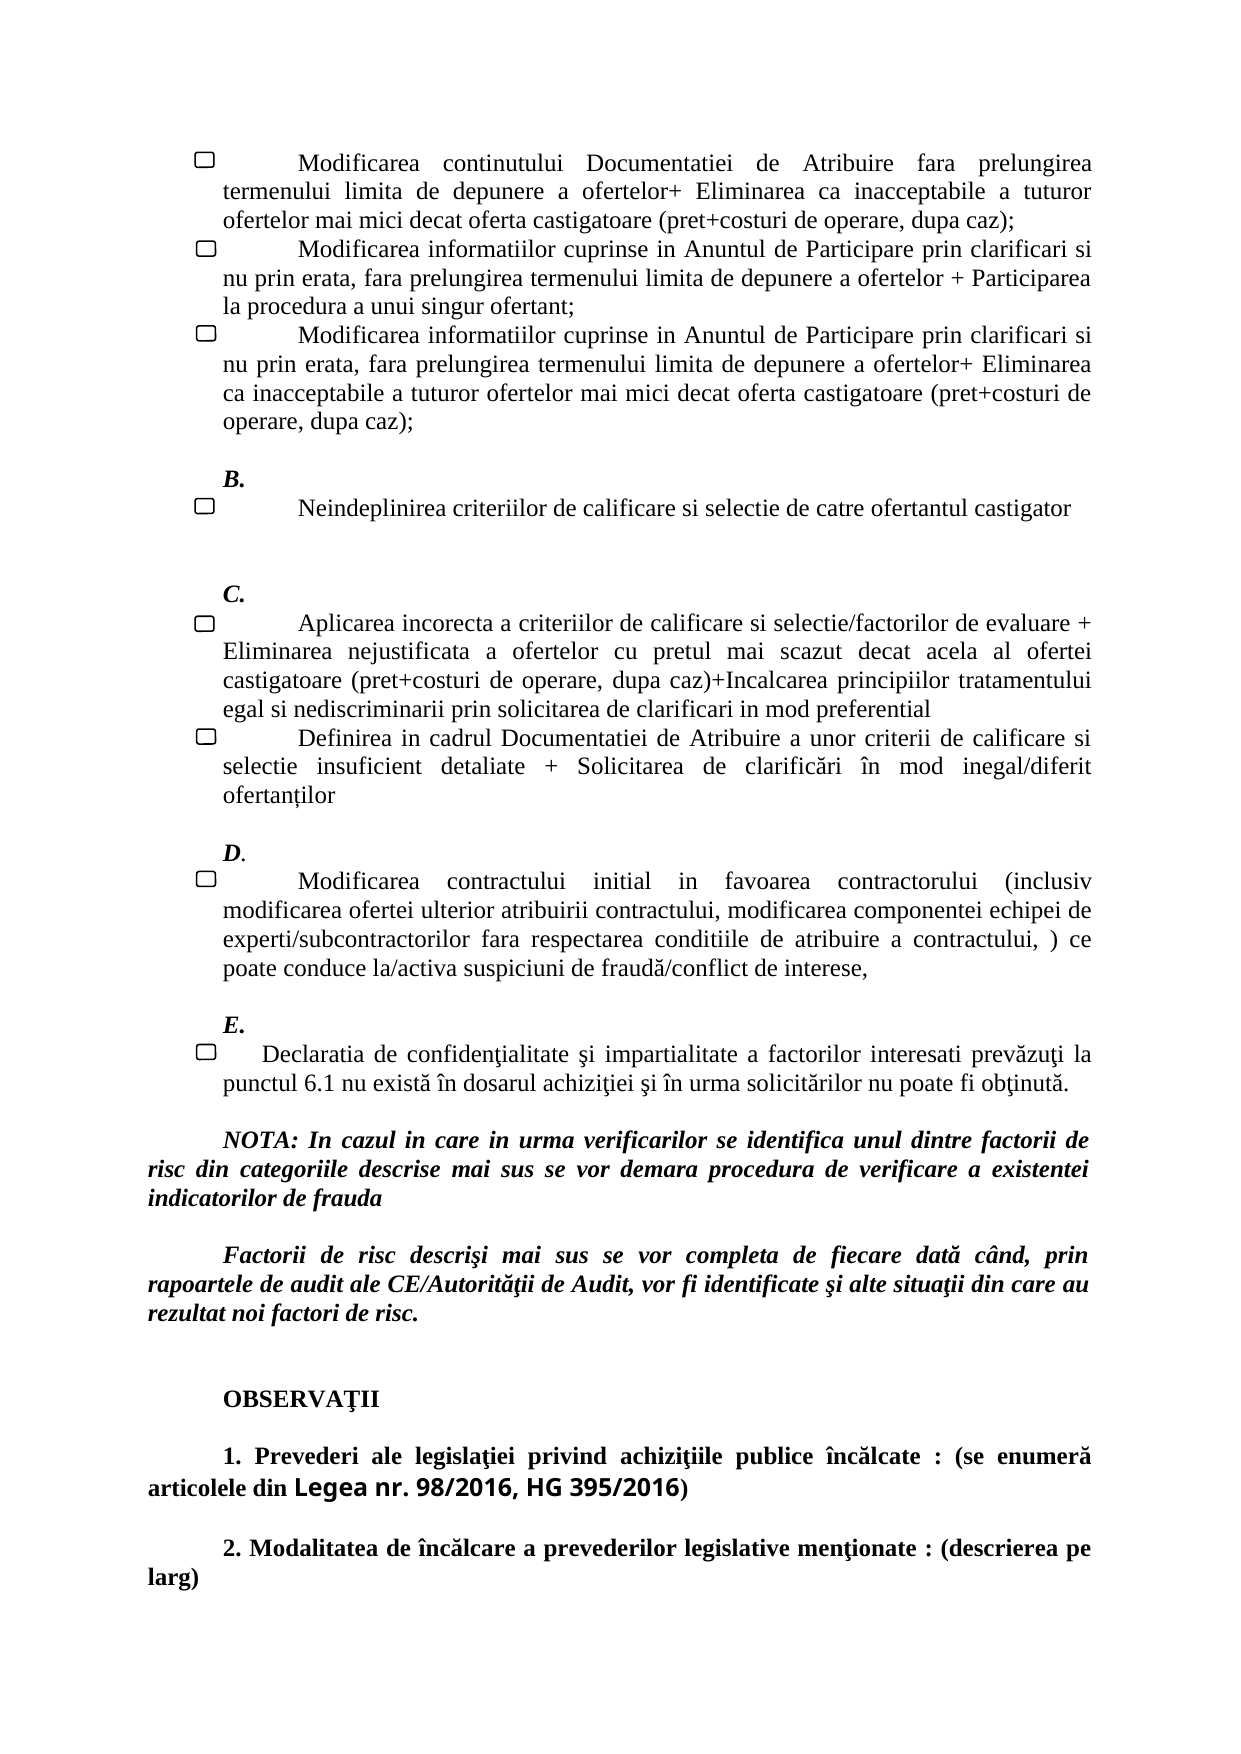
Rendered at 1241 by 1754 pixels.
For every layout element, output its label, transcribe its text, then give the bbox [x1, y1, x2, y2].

text D. [148, 838, 1093, 866]
text 2. Modalitatea de încălcare a prevederilor legislative menţionate : (descrierea pe larg) [148, 1533, 1093, 1590]
text NOTA: In cazul in care in urma verificarilor se identifica unul dintre factorii de risc din categoriile descrise mai sus se vor demara procedura de verificare a existentei indicatorilor de frauda [148, 1125, 1093, 1211]
text Declaratia de confidenţialitate şi impartialitate a factorilor interesati prevăzuţi la punctul 6.1 nu există în dosarul achiziţiei şi în urma solicitărilor nu poate fi obţinută. [148, 1039, 1093, 1096]
text C. [148, 579, 1093, 608]
text OBSERVAŢII [148, 1384, 1093, 1413]
text E. [148, 1010, 1093, 1039]
text Definirea in cadrul Documentatiei de Atribuire a unor criterii de calificare si selectie insuficient detaliate + Solicitarea de clarificări în mod inegal/diferit ofertanților [223, 723, 1093, 809]
text B. [148, 464, 1093, 493]
text Modificarea informatiilor cuprinse in Anuntul de Participare prin clarificari si nu prin erata, fara prelungirea termenului limita de depunere a ofertelor+ Eliminarea ca inacceptabile a tuturor ofertelor mai mici decat oferta castigatoare (pret+costuri de operare, dupa caz); [223, 320, 1093, 435]
text Factorii de risc descrişi mai sus se vor completa de fiecare dată când, prin rapoartele de audit ale CE/Autorităţii de Audit, vor fi identificate şi alte situaţii din care au rezultat noi factori de risc. [148, 1240, 1093, 1326]
text Aplicarea incorecta a criteriilor de calificare si selectie/factorilor de evaluare + Eliminarea nejustificata a ofertelor cu pretul mai scazut decat acela al ofertei castigatoare (pret+costuri de operare, dupa caz)+Incalcarea principiilor tratamentului egal si nediscriminarii prin solicitarea de clarificari in mod preferential [223, 608, 1093, 723]
text Modificarea informatiilor cuprinse in Anuntul de Participare prin clarificari si nu prin erata, fara prelungirea termenului limita de depunere a ofertelor + Participarea la procedura a unui singur ofertant; [223, 234, 1093, 320]
text Modificarea continutului Documentatiei de Atribuire fara prelungirea termenului limita de depunere a ofertelor+ Eliminarea ca inacceptabile a tuturor ofertelor mai mici decat oferta castigatoare (pret+costuri de operare, dupa caz); [223, 148, 1093, 234]
text Neindeplinirea criteriilor de calificare si selectie de catre ofertantul castigator [223, 493, 1093, 521]
text 1. Prevederi ale legislaţiei privind achiziţiile publice încălcate : (se enumeră articolele din Legea nr. 98/2016, HG 395/2016) [148, 1441, 1093, 1504]
text Modificarea contractului initial in favoarea contractorului (inclusiv modificarea ofertei ulterior atribuirii contractului, modificarea componentei echipei de experti/subcontractorilor fara respectarea conditiile de atribuire a contractului, ) ce poate conduce la/activa suspiciuni de fraudă/conflict de interese, [223, 866, 1093, 981]
